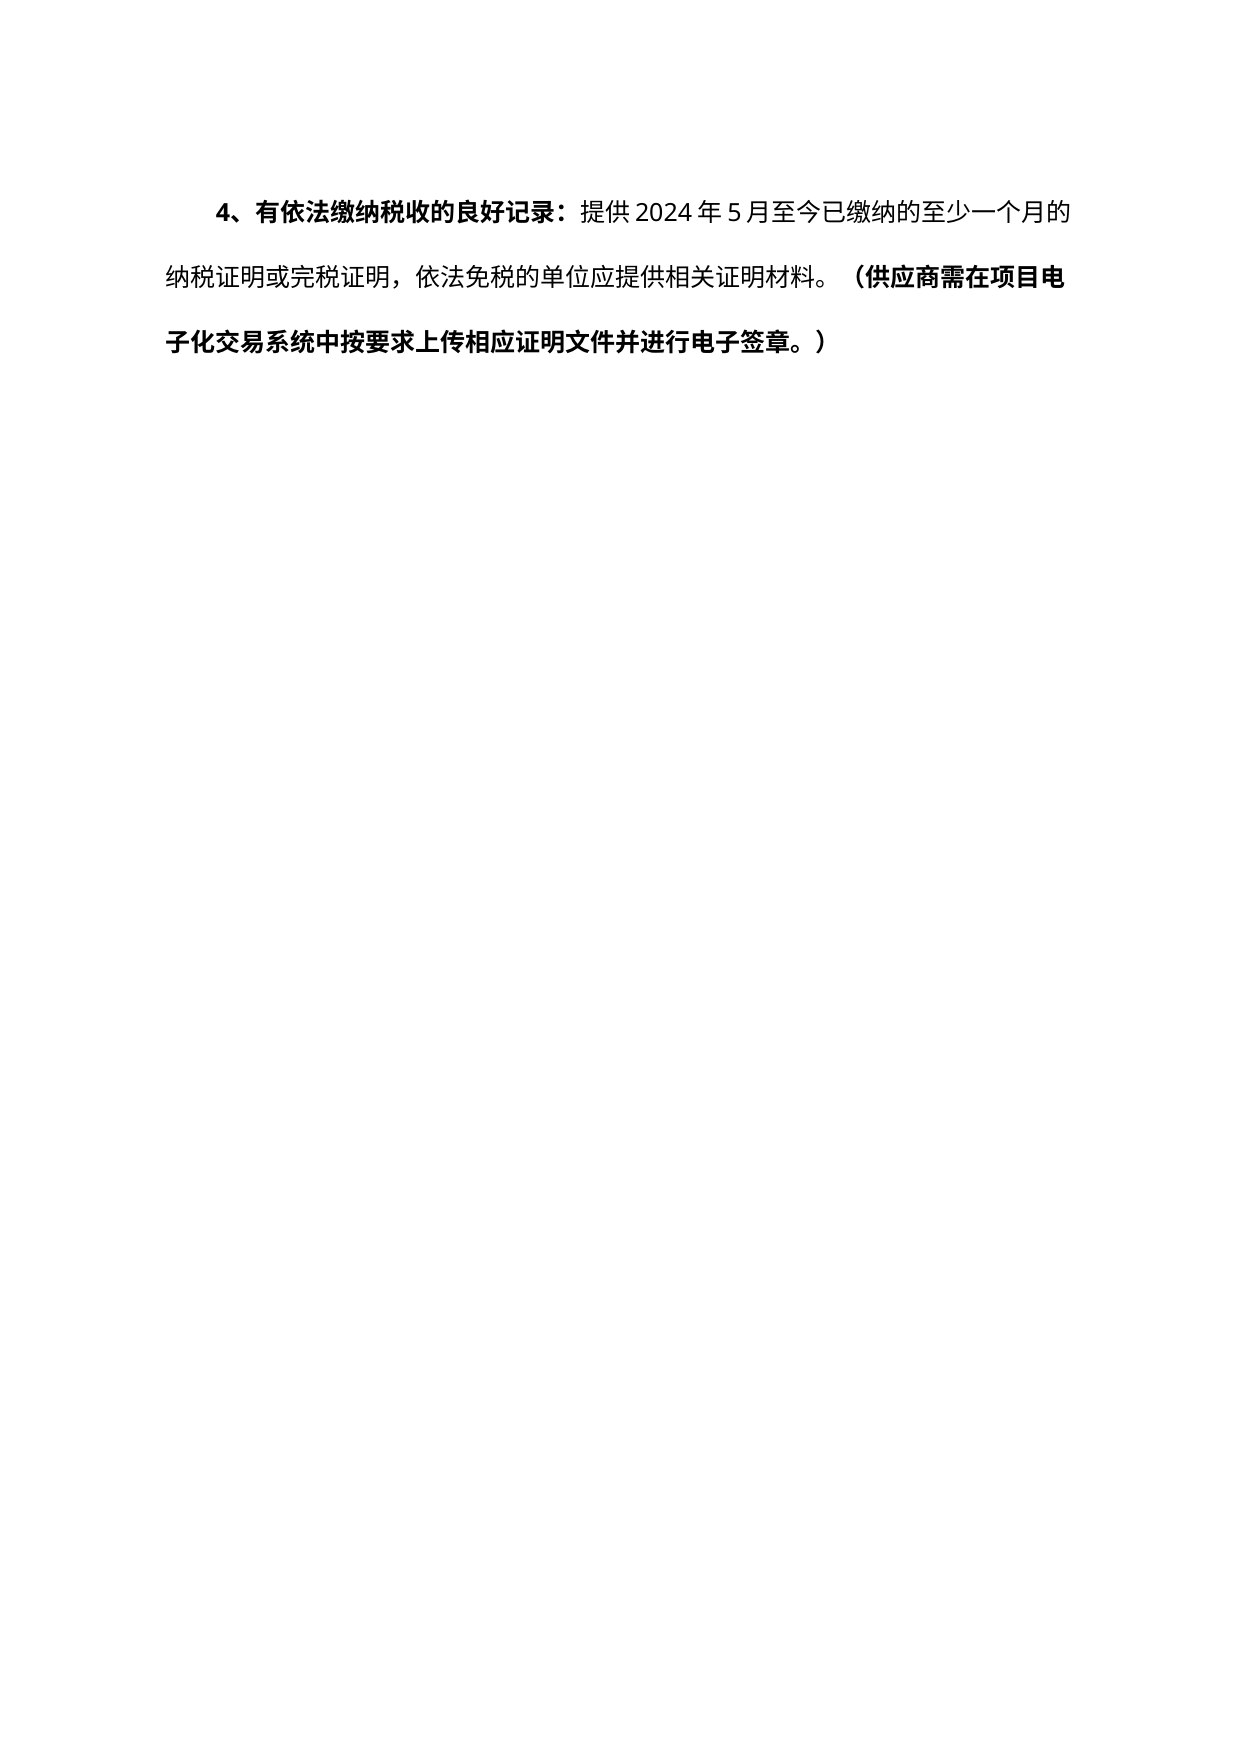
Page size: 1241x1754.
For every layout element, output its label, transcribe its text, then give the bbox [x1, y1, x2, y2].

text 4、有依法缴纳税收的良好记录：提供2024年5月至今已缴纳的至少一个月的纳税证明或完税证明，依法免税的单位应提供相关证明材料。（供应商需在项目电子化交易系统中按要求上传相应证明文件并进行电子签章。） [165, 178, 1087, 373]
